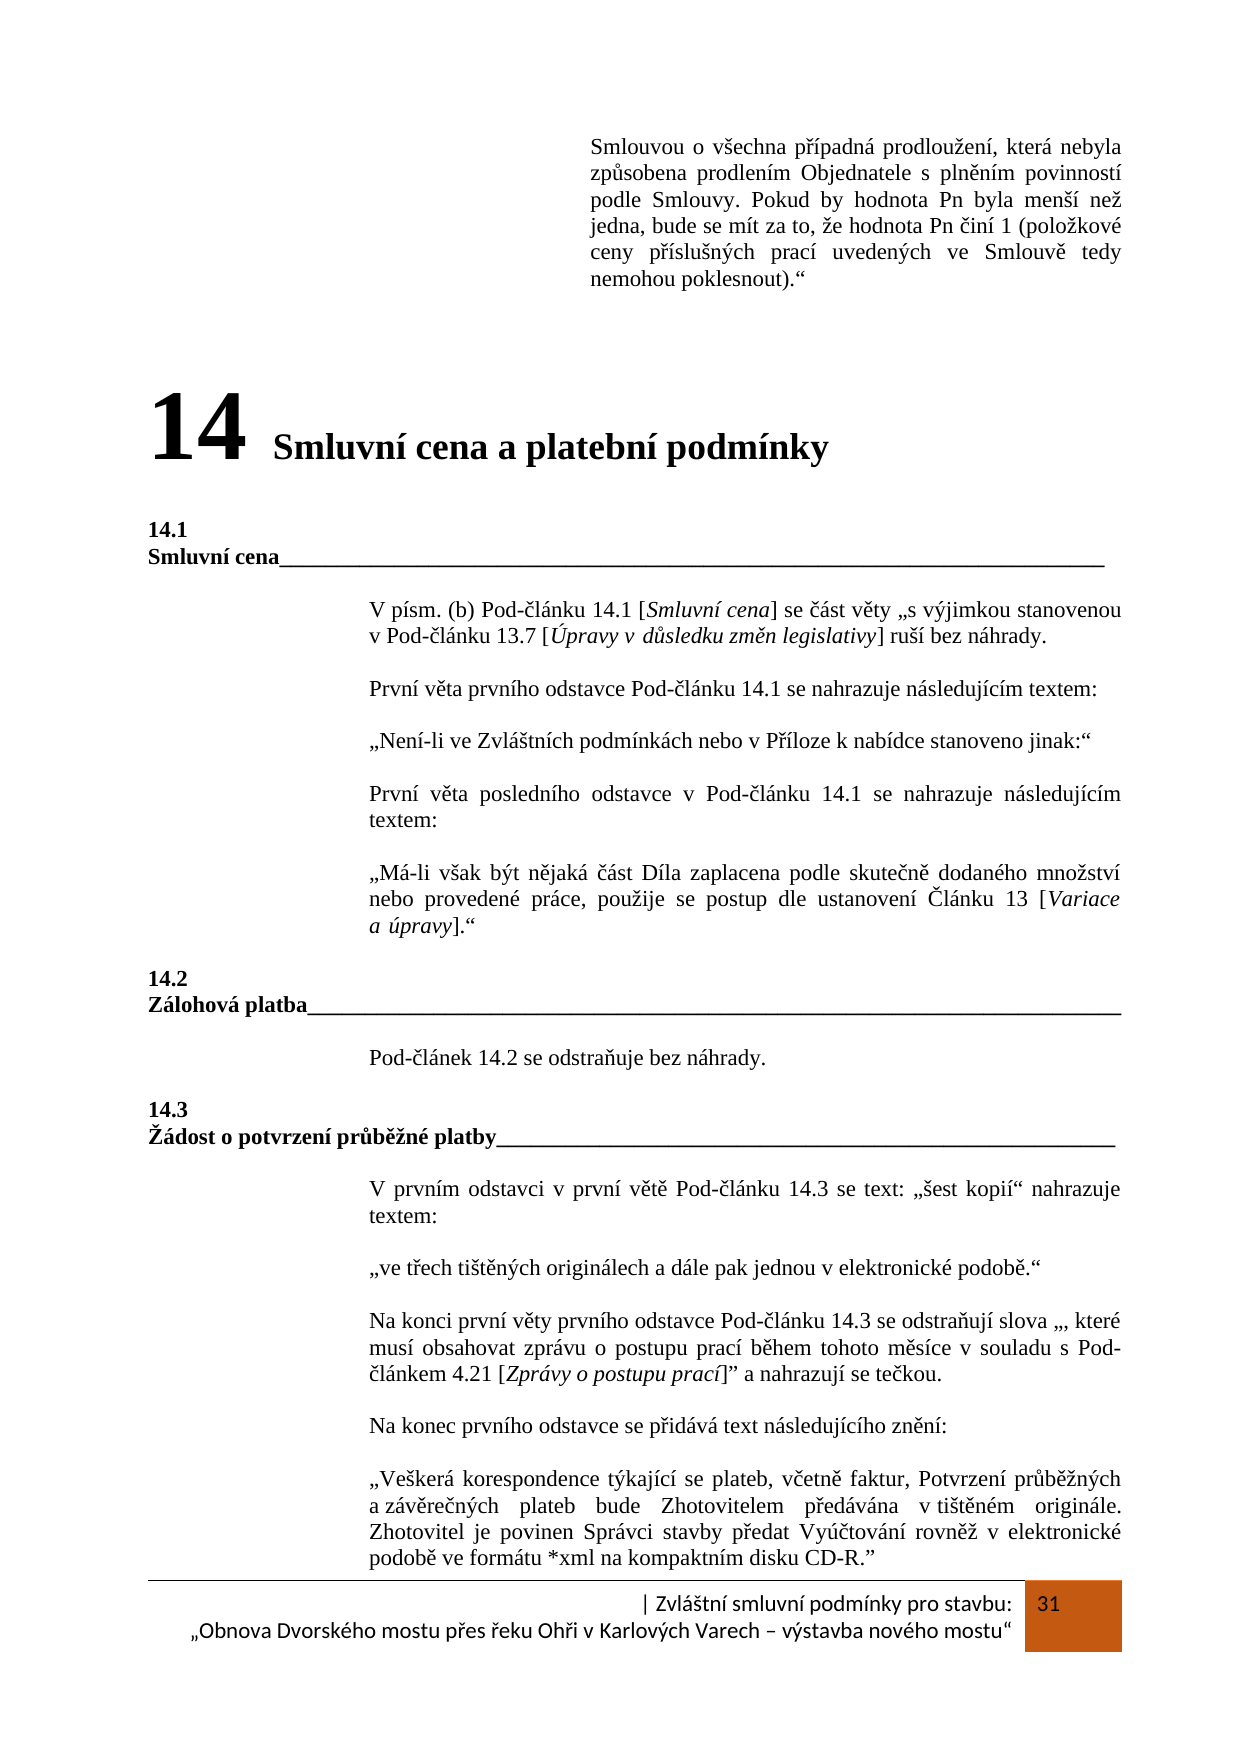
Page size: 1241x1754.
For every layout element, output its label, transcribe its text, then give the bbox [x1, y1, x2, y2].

text „Má-li však být nějaká část Díla zaplacena podle skutečně dodaného množství nebo provedené práce, použije se postup dle ustanovení Článku 13 [Variace a úpravy].“ [369, 859, 1122, 938]
text Pod-článek 14.2 se odstraňuje bez náhrady. [369, 1044, 1122, 1070]
text 14.1 [148, 517, 1122, 543]
text Žádost o potvrzení průběžné platby______________________________________________________ [148, 1123, 1122, 1149]
text „ve třech tištěných originálech a dále pak jednou v elektronické podobě.“ [369, 1254, 1122, 1281]
subtitle 14 Smluvní cena a platební podmínky [148, 366, 1122, 481]
text V písm. (b) Pod-článku 14.1 [Smluvní cena] se část věty „s výjimkou stanovenou v Pod-článku 13.7 [Úpravy v důsledku změn legislativy] ruší bez náhrady. [369, 596, 1122, 648]
text „Není-li ve Zvláštních podmínkách nebo v Příloze k nabídce stanoveno jinak:“ [369, 727, 1122, 754]
text 14.3 [148, 1096, 1122, 1123]
text Na konec prvního odstavce se přidává text následujícího znění: [369, 1413, 1122, 1439]
text 14.2 [148, 964, 1122, 991]
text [590, 133, 1122, 291]
text Zálohová platba_______________________________________________________________________ [148, 991, 1122, 1017]
text V prvním odstavci v první větě Pod-článku 14.3 se text: „šest kopií“ nahrazuje textem: [369, 1175, 1122, 1228]
text První věta posledního odstavce v Pod-článku 14.1 se nahrazuje následujícím textem: [369, 780, 1122, 833]
text První věta prvního odstavce Pod-článku 14.1 se nahrazuje následujícím textem: [369, 675, 1122, 701]
text Smluvní cena________________________________________________________________________ [148, 543, 1122, 569]
text Na konci první věty prvního odstavce Pod-článku 14.3 se odstraňují slova „, které musí obsahovat zprávu o postupu prací během tohoto měsíce v souladu s Pod-článkem 4.21 [Zprávy o postupu prací]” a nahrazují se tečkou. [369, 1307, 1122, 1386]
text „Veškerá korespondence týkající se plateb, včetně faktur, Potvrzení průběžných a závěrečných plateb bude Zhotovitelem předávána v tištěném originále. Zhotovitel je povinen Správci stavby předat Vyúčtování rovněž v elektronické podobě ve formátu *xml na kompaktním disku CD-R.” [369, 1465, 1122, 1571]
